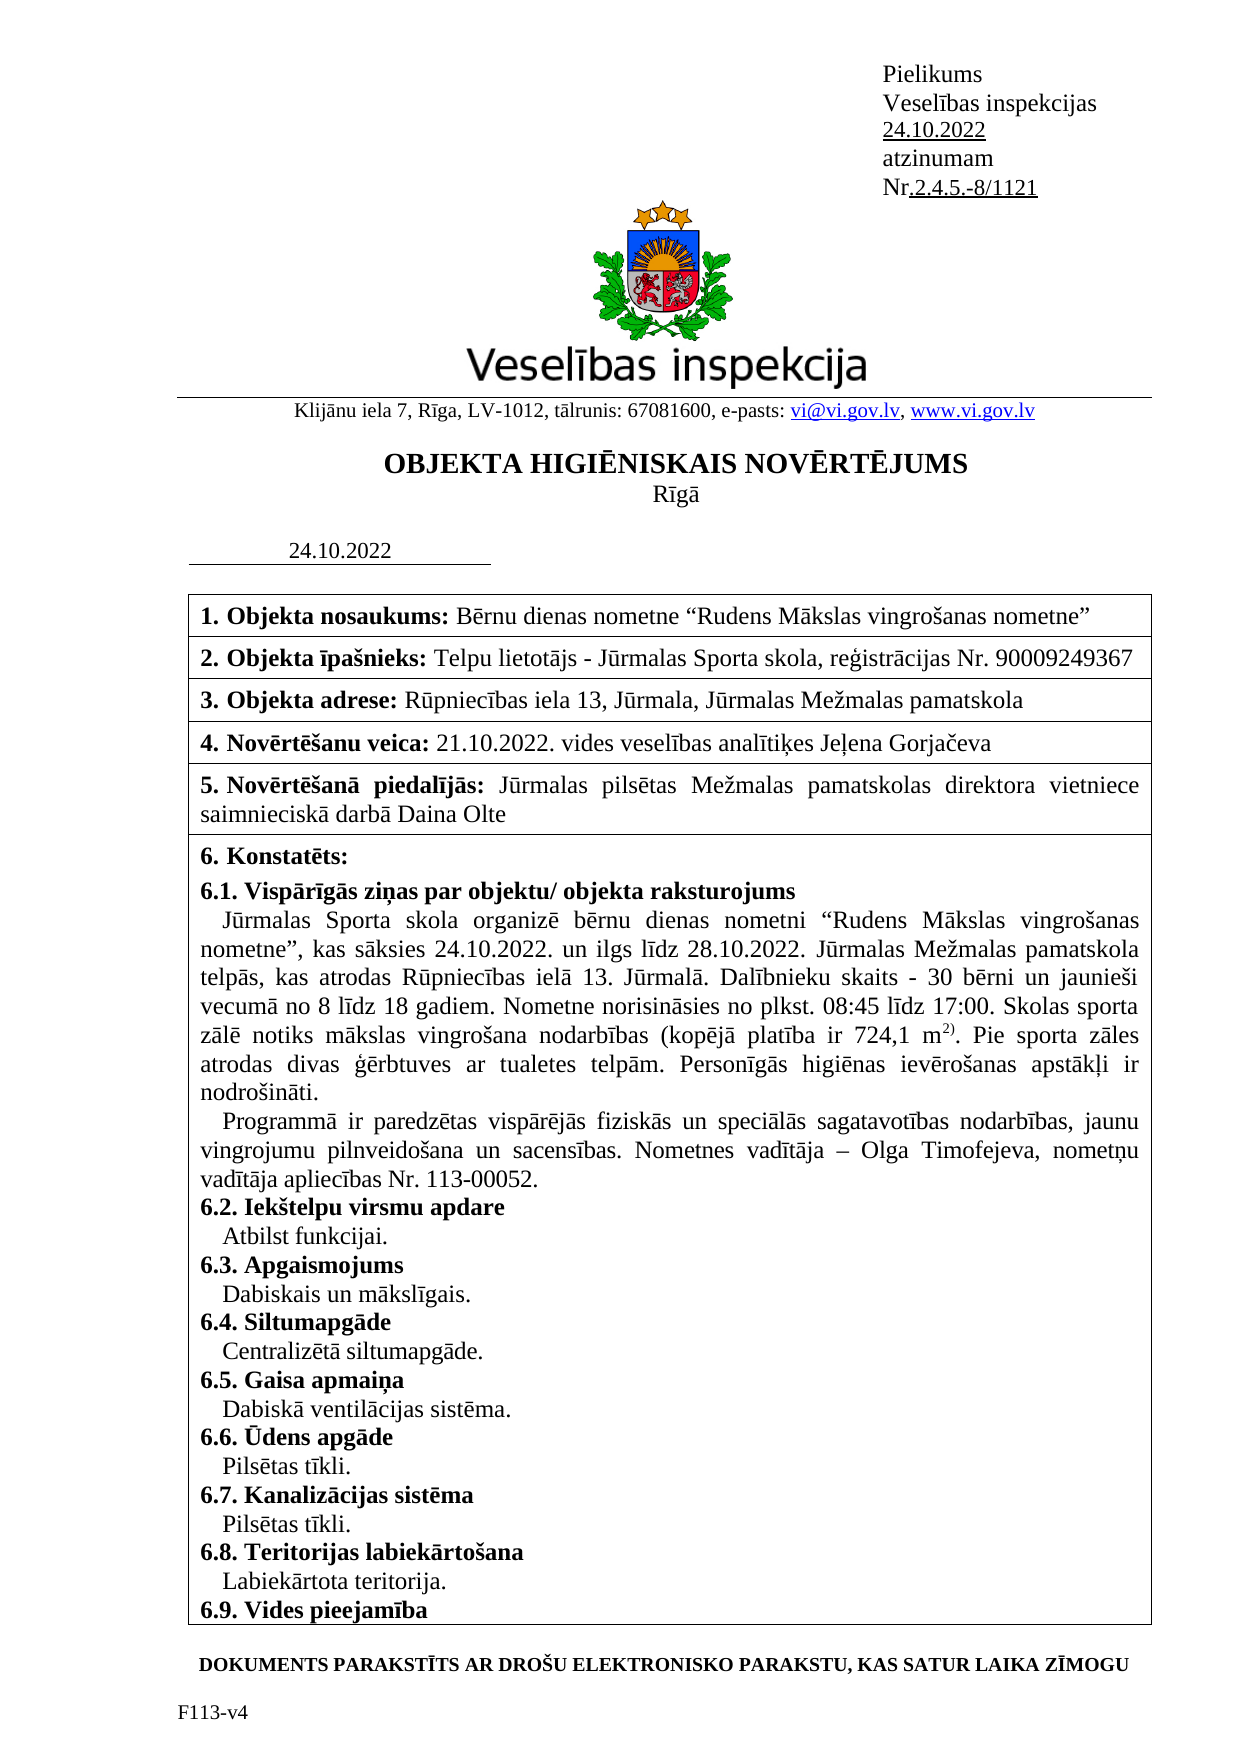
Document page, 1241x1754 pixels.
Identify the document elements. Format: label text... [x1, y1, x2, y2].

table_cell Objekta īpašnieks: Telpu lietotājs - Jūrmalas Sporta skola, reģistrācijas Nr. 90009249367 [189, 637, 1151, 678]
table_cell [189, 835, 1151, 1624]
table_cell Novērtēšanā piedalījās: Jūrmalas pilsētas Mežmalas pamatskolas direktora vietniece saimnieciskā darbā Daina Olte [189, 764, 1151, 834]
table_header Objekta nosaukums: Bērnu dienas nometne “Rudens Mākslas vingrošanas nometne” [189, 595, 1151, 636]
table_cell Objekta adrese: Rūpniecības iela 13, Jūrmala, Jūrmalas Mežmalas pamatskola [189, 679, 1151, 721]
picture [446, 200, 883, 395]
table_header Objekta higiēniskais novērtējums [189, 446, 1163, 479]
table_cell Novērtēšanu veica: 21.10.2022. vides veselības analītiķes Jeļena Gorjačeva [189, 722, 1151, 763]
table_cell Rīgā [189, 480, 1163, 508]
table_header 24.10.2022 [189, 537, 491, 563]
